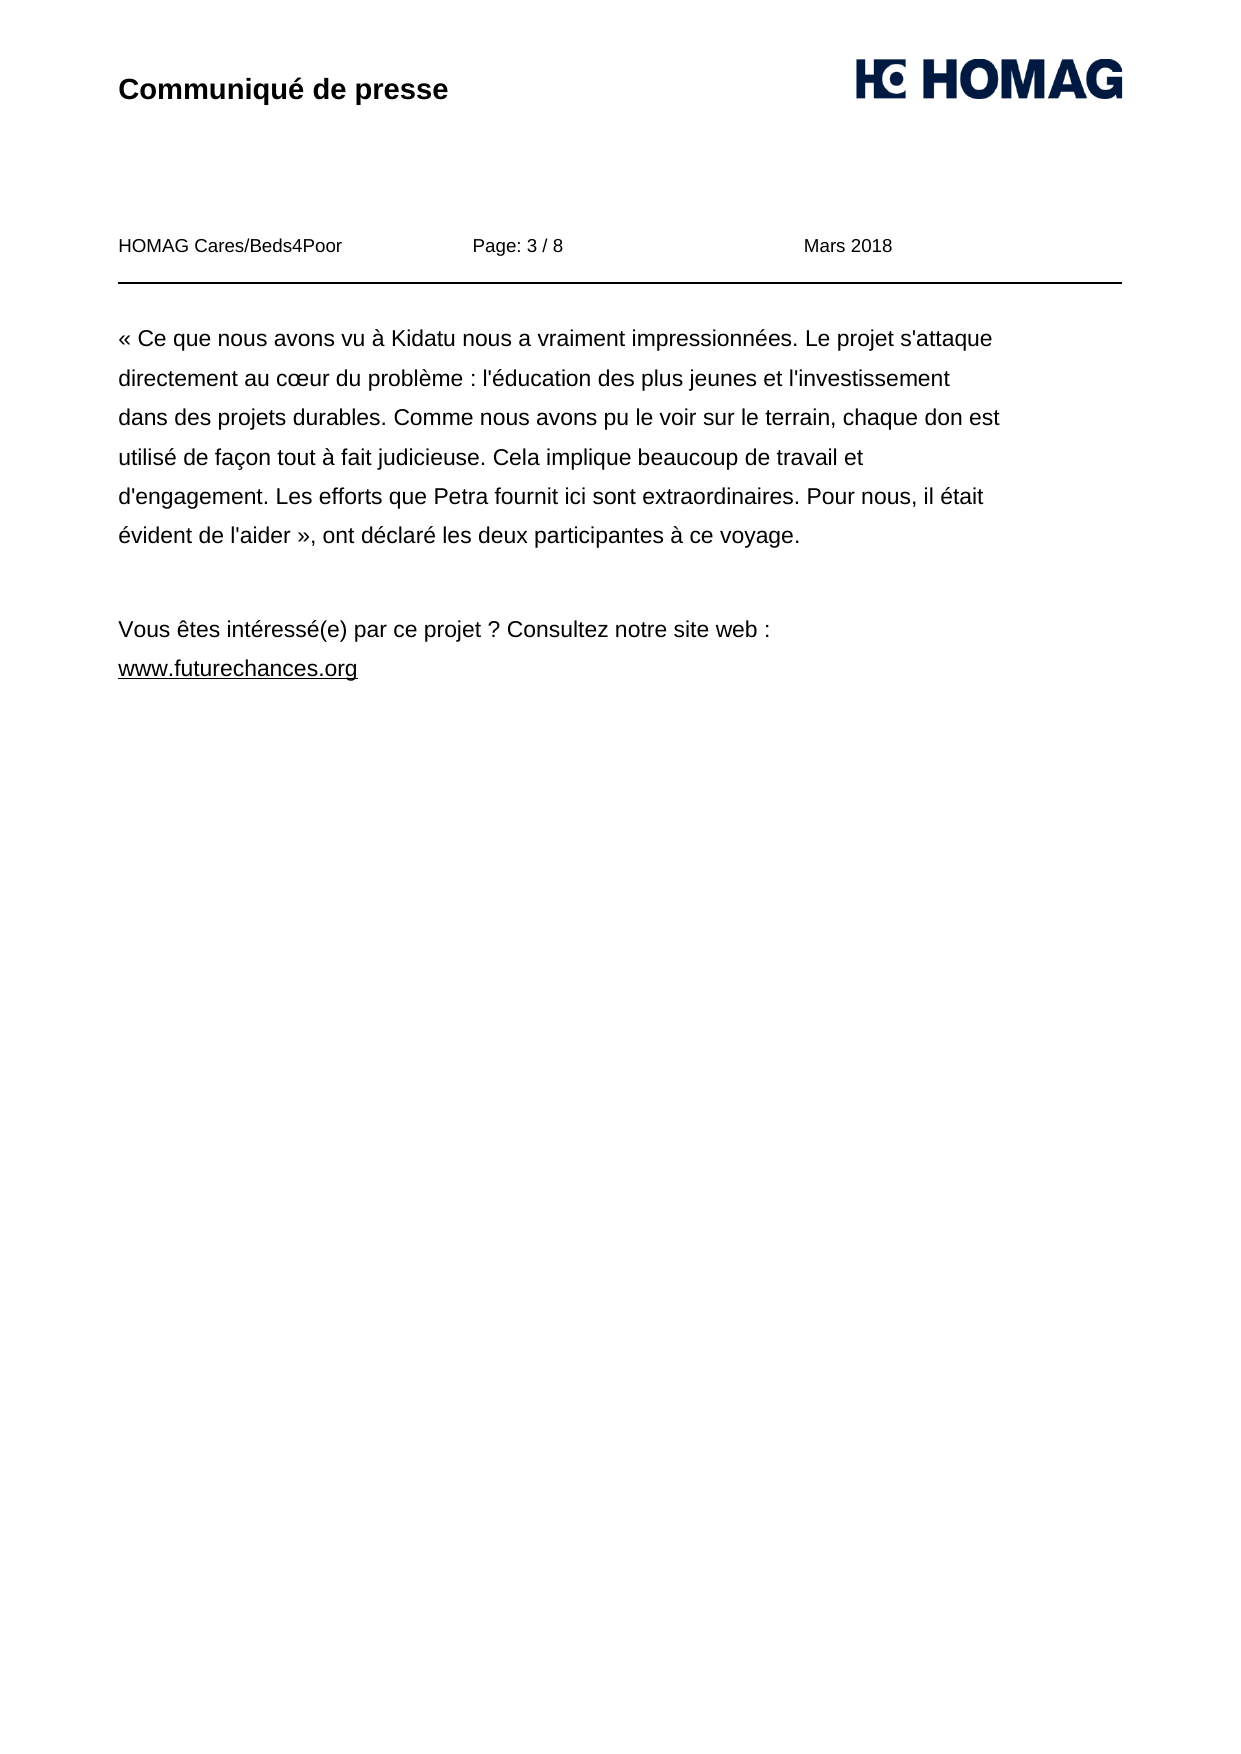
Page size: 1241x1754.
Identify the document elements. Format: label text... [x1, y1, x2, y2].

picture [856, 59, 1123, 99]
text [118, 325, 1004, 549]
text Vous êtes intéressé(e) par ce projet ? Consultez notre site web : www.futurechances.org [118, 616, 1004, 682]
